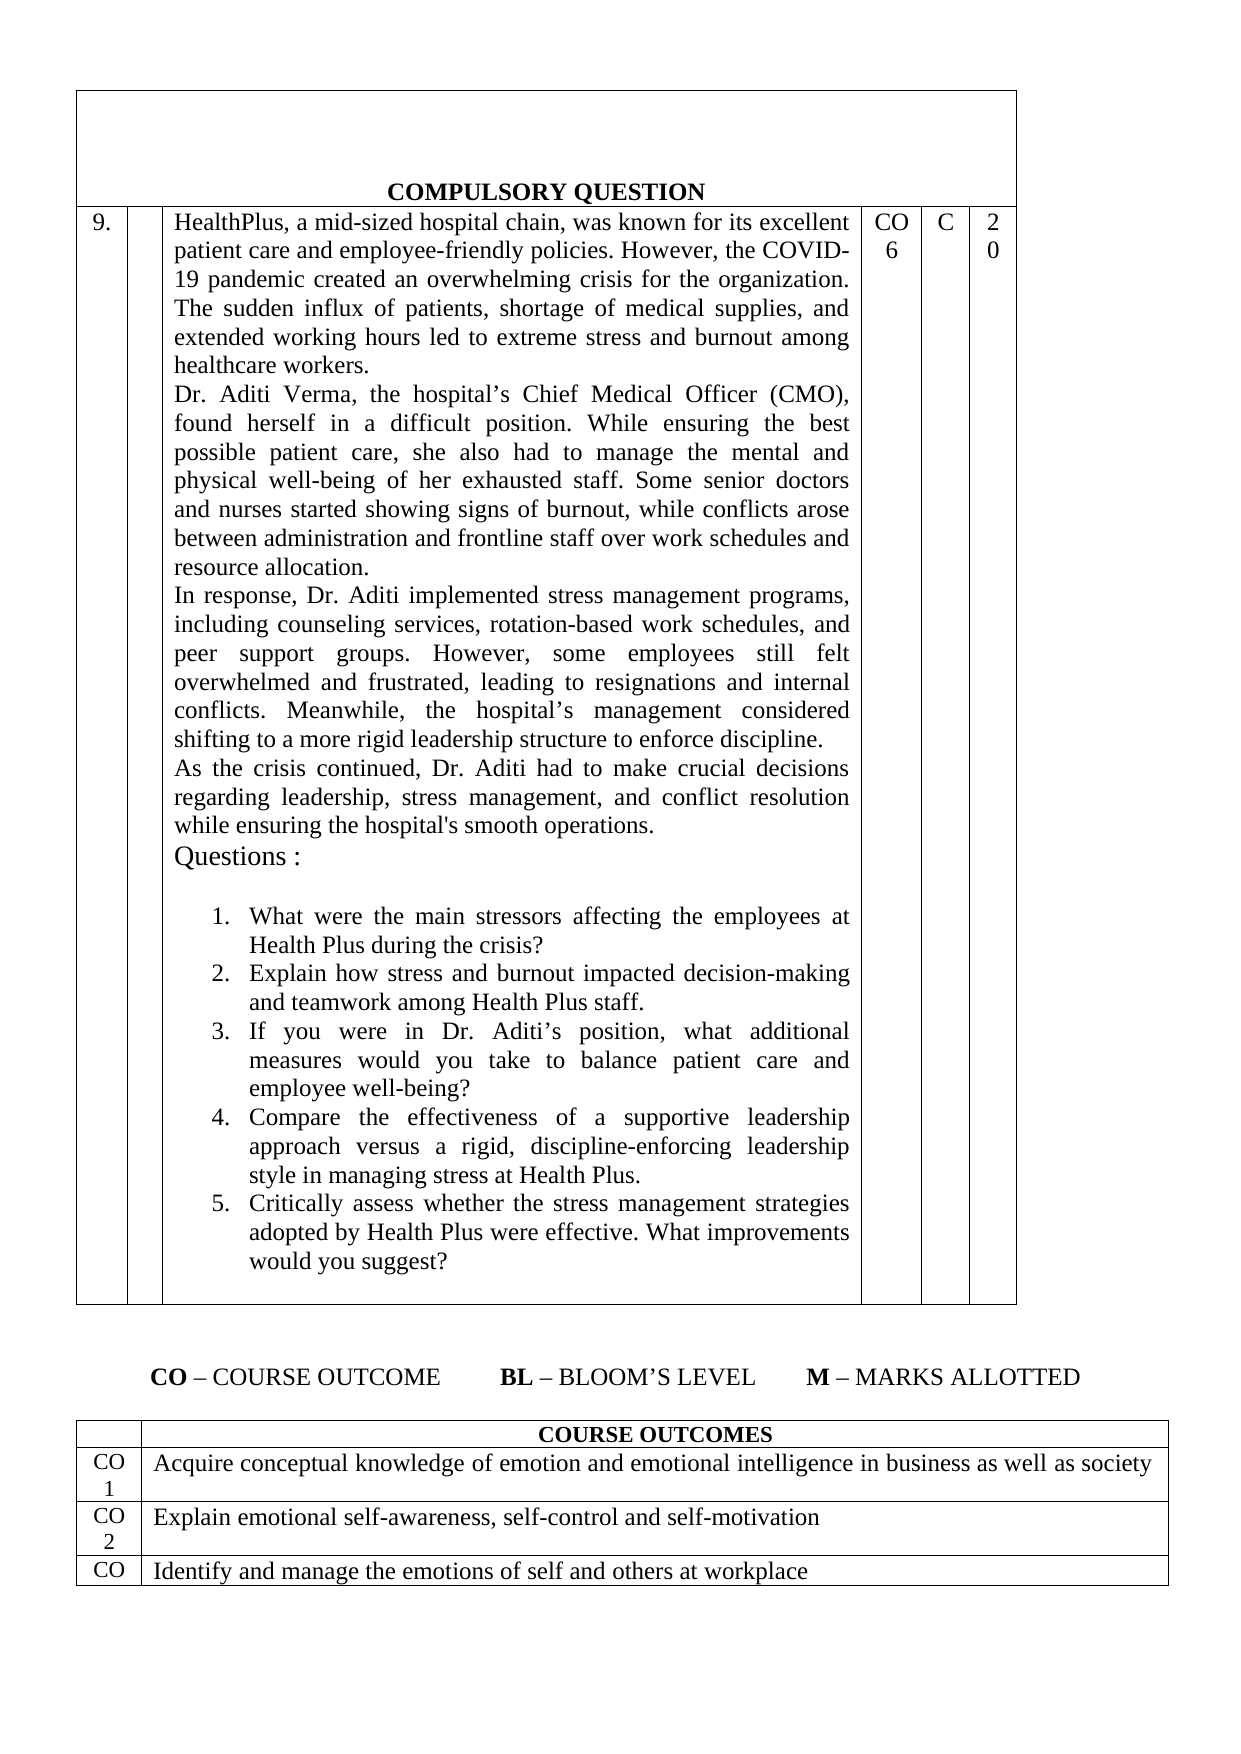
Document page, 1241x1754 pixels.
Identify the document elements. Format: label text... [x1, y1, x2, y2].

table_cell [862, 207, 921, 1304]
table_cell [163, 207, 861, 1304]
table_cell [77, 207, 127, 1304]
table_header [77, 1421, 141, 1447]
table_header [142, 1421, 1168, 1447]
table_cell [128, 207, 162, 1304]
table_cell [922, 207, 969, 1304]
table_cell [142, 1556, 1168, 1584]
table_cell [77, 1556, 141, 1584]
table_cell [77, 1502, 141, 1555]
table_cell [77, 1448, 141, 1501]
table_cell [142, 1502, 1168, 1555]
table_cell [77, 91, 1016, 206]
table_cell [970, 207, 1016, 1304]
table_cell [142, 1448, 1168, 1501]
text CO – COURSE OUTCOME BL – BLOOM’S LEVEL M – MARKS ALLOTTED [150, 1362, 1090, 1391]
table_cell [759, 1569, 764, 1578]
